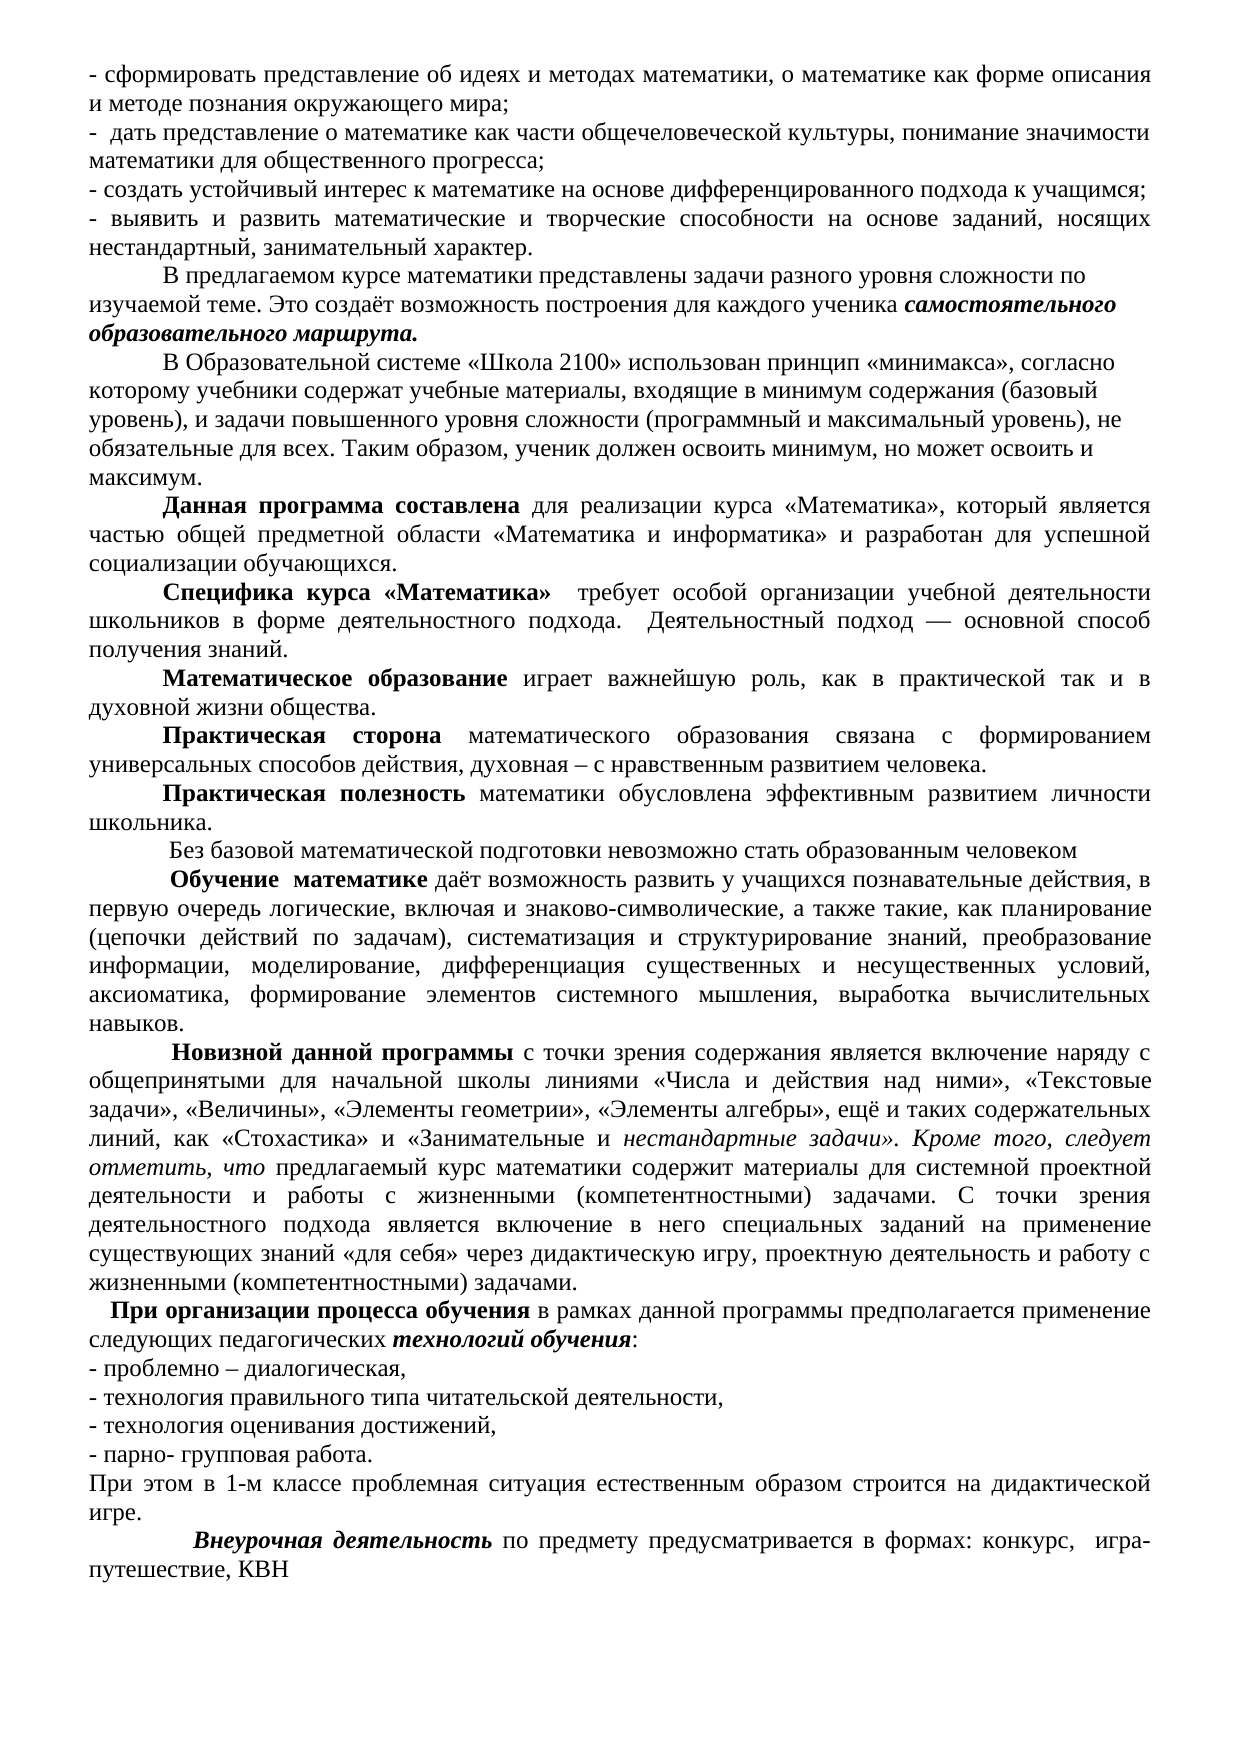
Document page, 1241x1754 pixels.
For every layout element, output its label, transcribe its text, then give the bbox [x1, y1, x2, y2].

text При организации процесса обучения в рамках данной программы предполагается применение следующих педагогических технологий обучения: [89, 1295, 1152, 1353]
text - выявить и развить математические и творческие способности на основе заданий, носящих нестандартный, занимательный характер. [89, 203, 1152, 260]
text Математическое образование играет важнейшую роль, как в практической так и в духовной жизни общества. [89, 663, 1152, 720]
text Практическая сторона математического образования связана с формированием универсальных способов действия, духовная – с нравственным развитием человека. [89, 720, 1152, 778]
text - технология оценивания достижений, [89, 1410, 1152, 1439]
text Практическая полезность математики обусловлена эффективным развитием личности школьника. [89, 778, 1152, 835]
text - создать устойчивый интерес к математике на основе дифференцированного подхода к учащимся; [89, 174, 1152, 203]
text Новизной данной программы с точки зрения содержания является включение наряду с общепринятыми для начальной школы линиями «Числа и действия над ними», «Текстовые задачи», «Величины», «Элементы геометрии», «Элементы алгебры», ещё и таких содержательных линий, как «Стохастика» и «Занимательные и нестандартные задачи». Кроме того, следует отметить, что предлагаемый курс математики содержит материалы для системной проектной деятельности и работы с жизненными (компетентностными) задачами. С точки зрения деятельностного подхода является включение в него специальных заданий на применение существующих знаний «для себя» через дидактическую игру, проектную деятельность и работу с жизненными (компетентностными) задачами. [89, 1037, 1152, 1295]
text При этом в 1-м классе проблемная ситуация естественным образом строится на дидактической игре. [89, 1468, 1152, 1525]
text Специфика курса «Математика» требует особой организации учебной деятельности школьников в форме деятельностного подхода. Деятельностный подход — основной способ получения знаний. [89, 577, 1152, 663]
text Обучение математике даёт возможность развить у учащихся познавательные действия, в первую очередь логические, включая и знаково-символические, а также такие, как планирование (цепочки действий по задачам), систематизация и структурирование знаний, преобразование информации, моделирование, дифференциация существенных и несущественных условий, аксиоматика, формирование элементов системного мышления, выработка вычислительных навыков. [89, 864, 1152, 1037]
text Без базовой математической подготовки невозможно стать образованным человеком [89, 835, 1152, 864]
text В предлагаемом курсе математики представлены задачи разного уровня сложности по изучаемой теме. Это создаёт возможность построения для каждого ученика самостоятельного образовательного маршрута. [89, 260, 1152, 347]
text - сформировать представление об идеях и методах математики, о математике как форме описания и методе познания окружающего мира; [89, 59, 1152, 117]
text - дать представление о математике как части общечеловеческой культуры, понимание значимости математики для общественного прогресса; [89, 117, 1152, 174]
text Данная программа составлена для реализации курса «Математика», который является частью общей предметной области «Математика и информатика» и разработан для успешной социализации обучающихся. [89, 490, 1152, 577]
text - технология правильного типа читательской деятельности, [89, 1382, 1152, 1410]
text - проблемно – диалогическая, [89, 1353, 1152, 1382]
text Внеурочная деятельность по предмету предусматривается в формах: конкурс, игра-путешествие, КВН [89, 1525, 1152, 1583]
text - парно- групповая работа. [89, 1439, 1152, 1468]
text В Образовательной системе «Школа 2100» использован принцип «минимакса», согласно которому учебники содержат учебные материалы, входящие в минимум содержания (базовый уровень), и задачи повышенного уровня сложности (программный и максимальный уровень), не обязательные для всех. Таким образом, ученик должен освоить минимум, но может освоить и максимум. [89, 347, 1152, 490]
